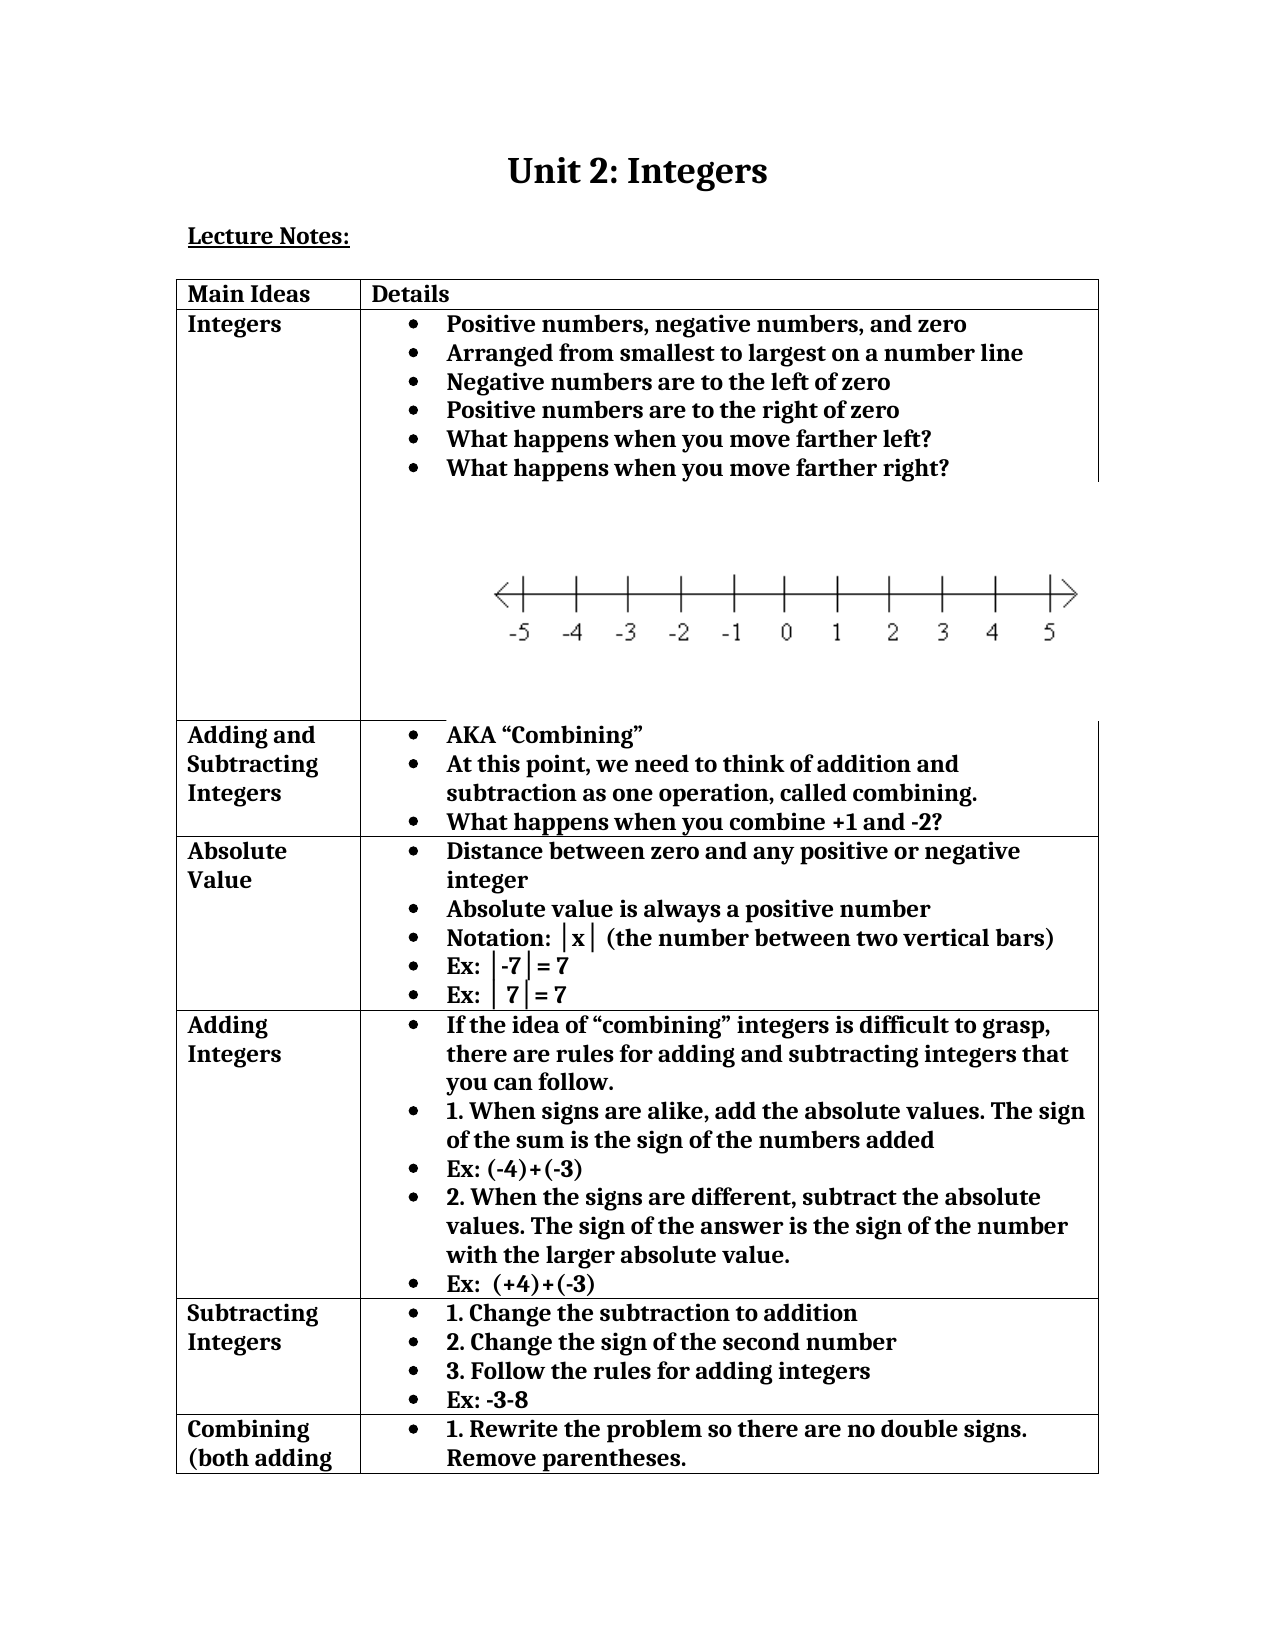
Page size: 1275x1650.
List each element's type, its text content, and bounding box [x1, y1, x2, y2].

table_cell Distance between zero and any positive or negative integer Absolute value is always a positive number Notation: │x│ (the number between two vertical bars) Ex: │-7│= 7 Ex: │ 7│= 7 [361, 837, 1098, 1010]
table_cell Subtracting Integers [177, 1299, 360, 1414]
table_cell Adding and Subtracting Integers [177, 721, 360, 836]
table_cell AKA “Combining” At this point, we need to think of addition and subtraction as one operation, called combining. What happens when you combine +1 and -2? [361, 721, 1098, 836]
picture [446, 482, 1099, 721]
text Lecture Notes: [187, 222, 1087, 251]
table_cell Positive numbers, negative numbers, and zero Arranged from smallest to largest on a number line Negative numbers are to the left of zero Positive numbers are to the right of zero What happens when you move farther left? What happens when you move farther right? [361, 310, 1098, 720]
table_header Details [361, 280, 1098, 309]
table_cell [361, 1415, 1098, 1473]
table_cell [177, 1415, 360, 1473]
table_cell Absolute Value [177, 837, 360, 1010]
table_cell 1. Change the subtraction to addition 2. Change the sign of the second number 3. Follow the rules for adding integers Ex: -3-8 [361, 1299, 1098, 1414]
text Unit 2: Integers [187, 150, 1087, 193]
table_cell Integers [177, 310, 360, 720]
table_cell Adding Integers [177, 1011, 360, 1298]
table_header Main Ideas [177, 280, 360, 309]
table_cell If the idea of “combining” integers is difficult to grasp, there are rules for adding and subtracting integers that you can follow. 1. When signs are alike, add the absolute values. The sign of the sum is the sign of the numbers added Ex: (-4)+(-3) 2. When the signs are different, subtract the absolute values. The sign of the answer is the sign of the number with the larger absolute value. Ex: (+4)+(-3) [361, 1011, 1098, 1298]
